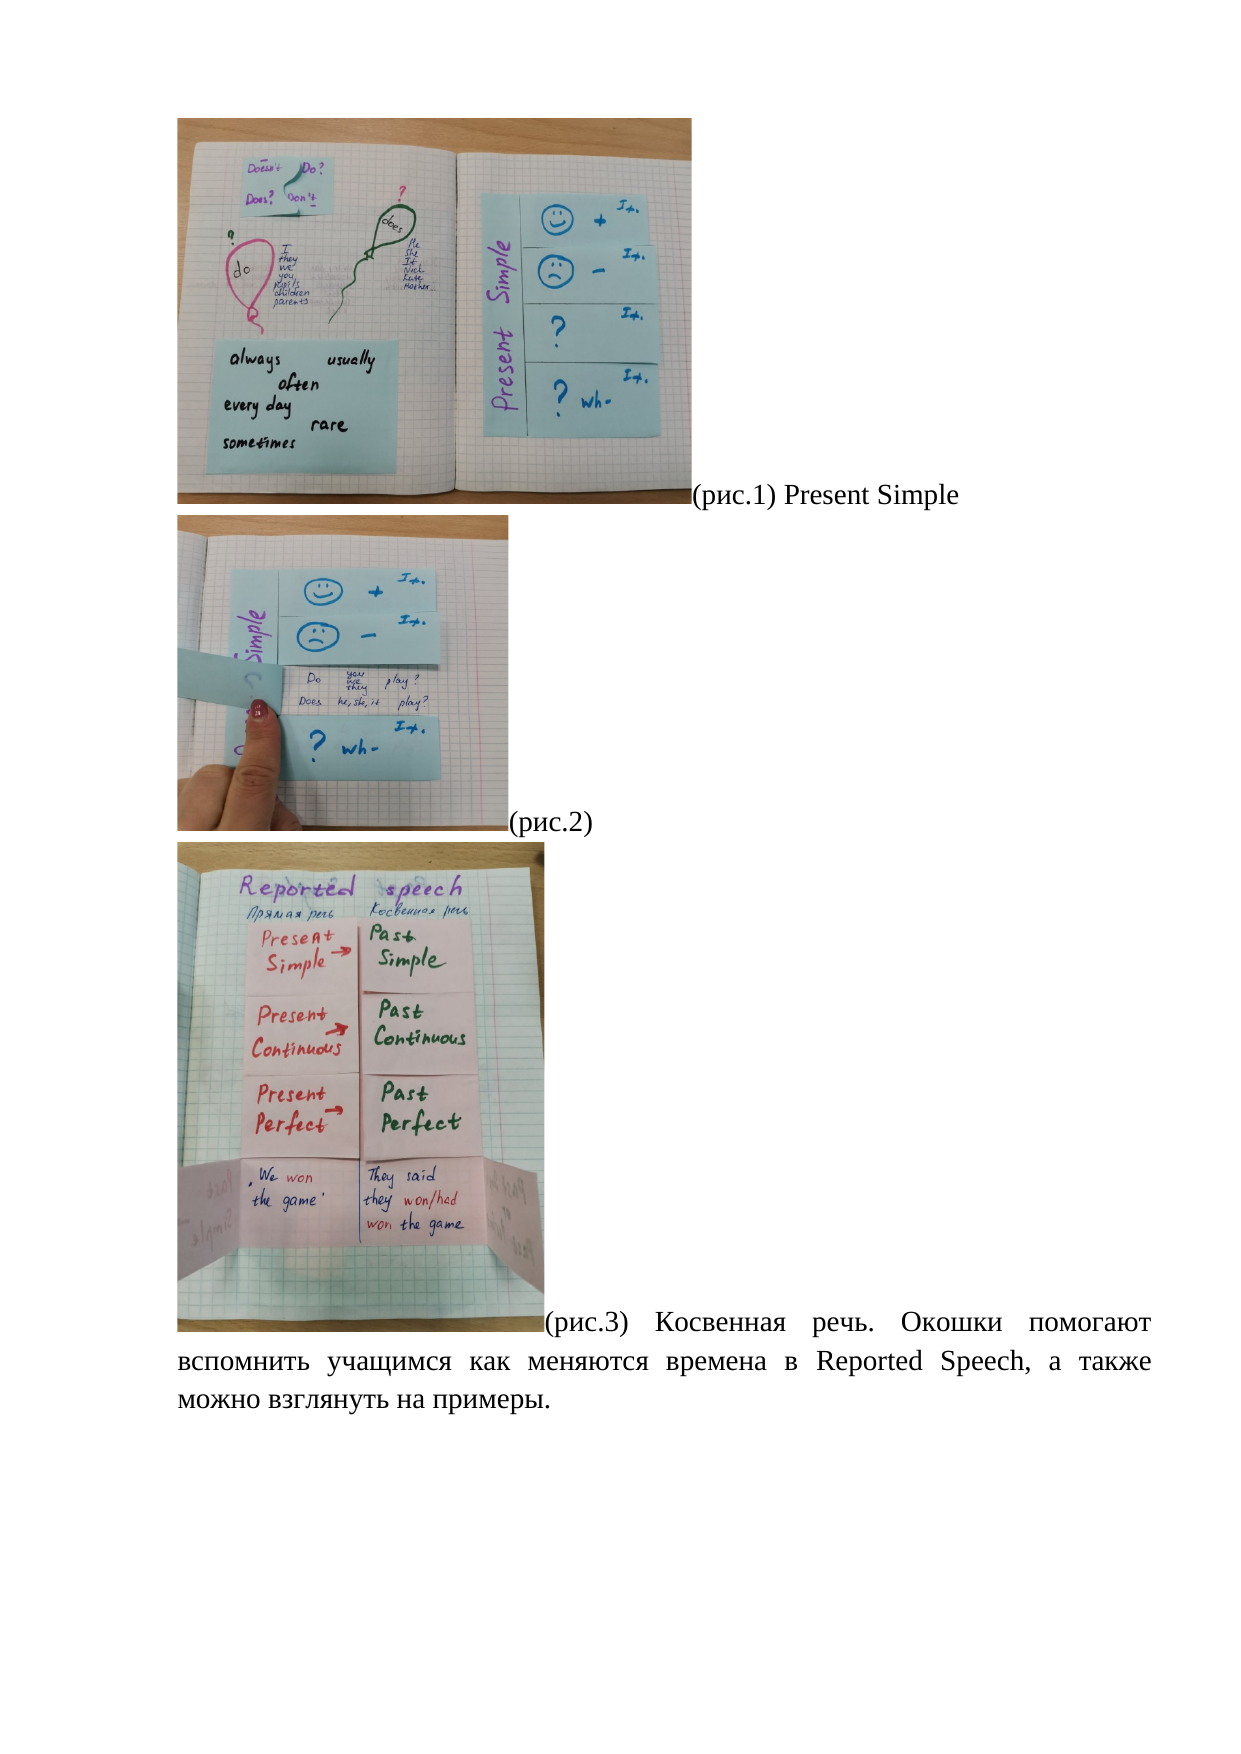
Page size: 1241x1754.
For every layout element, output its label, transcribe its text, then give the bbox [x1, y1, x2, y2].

picture [177, 842, 545, 1332]
text (рис.2) [509, 515, 1152, 837]
picture [177, 118, 692, 504]
picture [177, 515, 509, 831]
